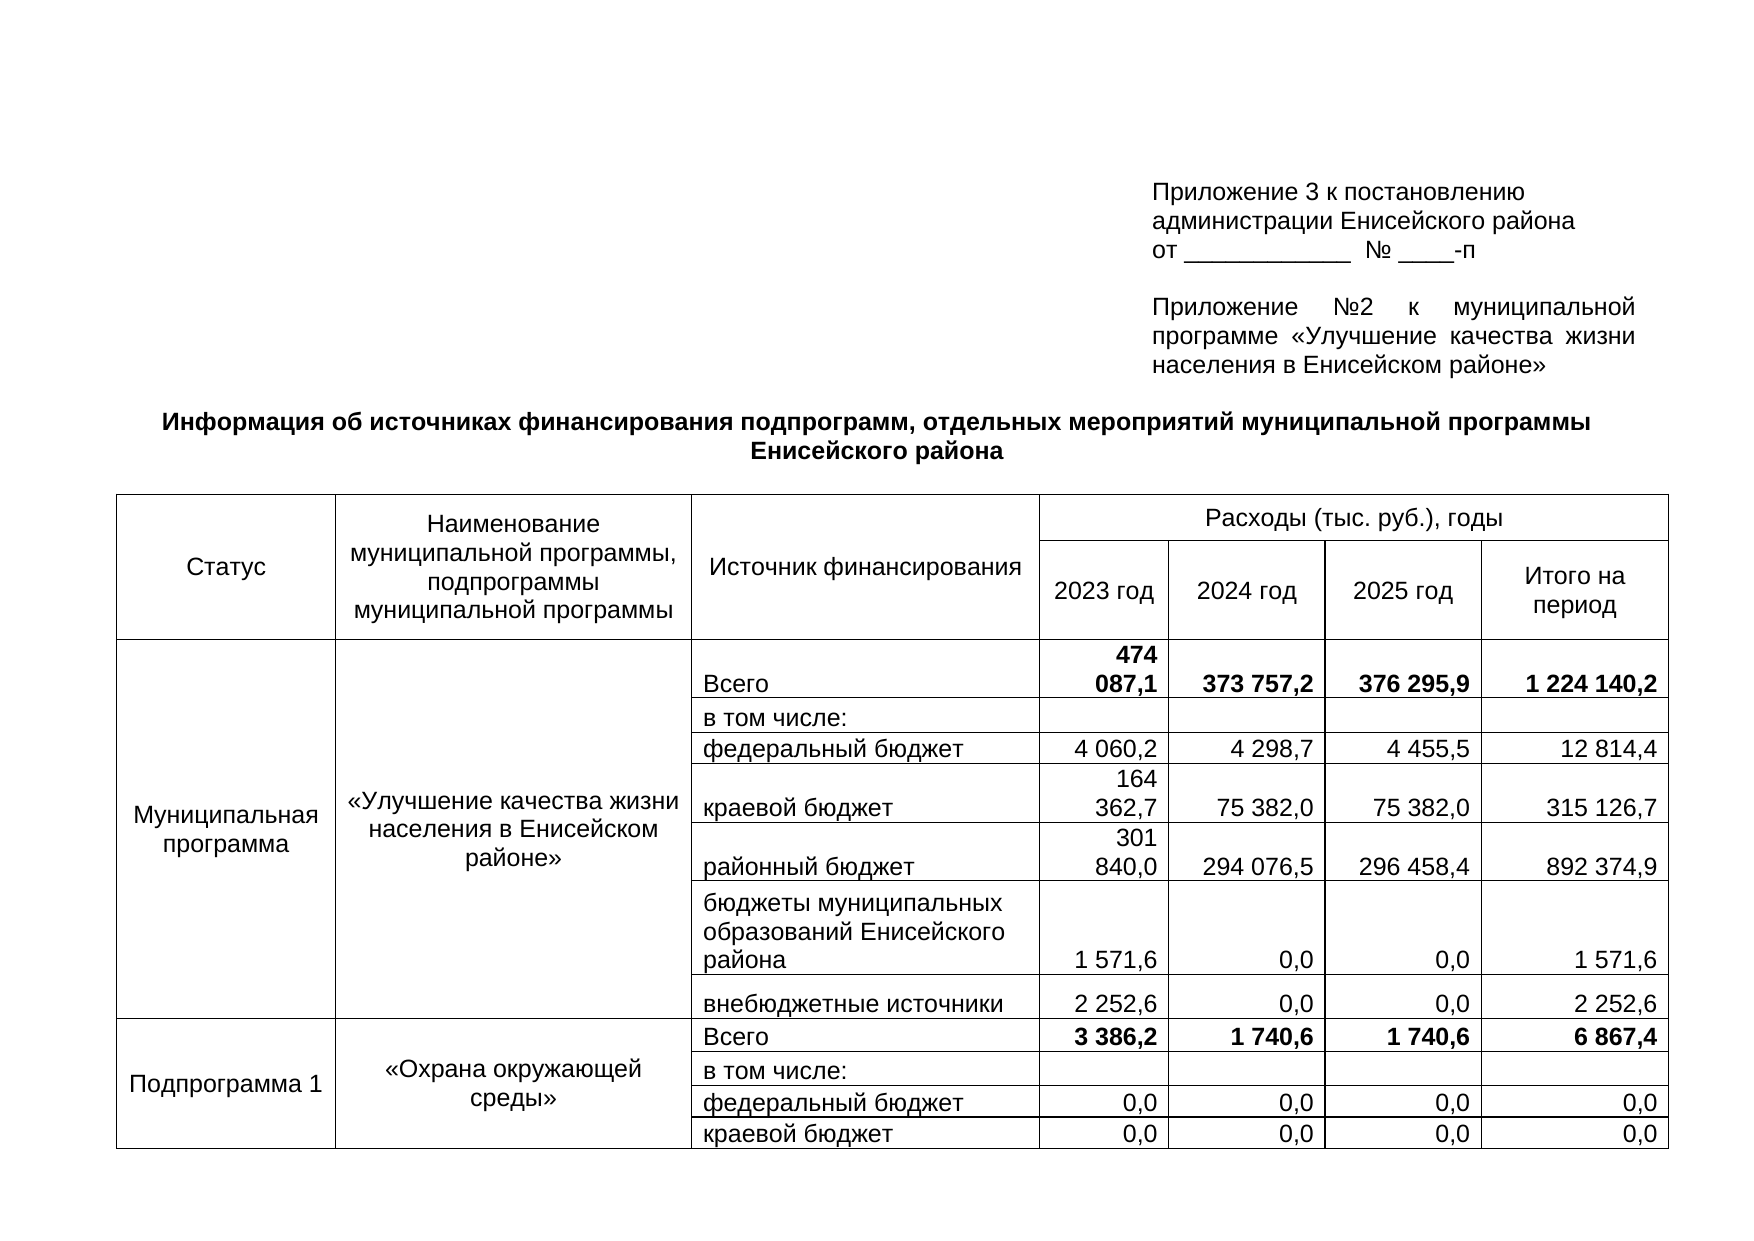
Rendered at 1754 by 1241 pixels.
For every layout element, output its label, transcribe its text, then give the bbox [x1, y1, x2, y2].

table_cell 1 224 140,2 [1482, 640, 1668, 697]
table_cell федеральный бюджет [692, 733, 1039, 763]
table_cell 1 571,6 [1040, 881, 1168, 974]
table_cell 301 840,0 [1040, 823, 1168, 880]
table_cell 0,0 [1326, 881, 1481, 974]
table_cell 0,0 [1326, 1118, 1481, 1148]
table_cell 296 458,4 [1326, 823, 1481, 880]
table_cell 0,0 [1169, 1086, 1324, 1116]
table_cell 0,0 [1169, 1118, 1324, 1148]
table_cell 0,0 [1326, 975, 1481, 1018]
table_cell 376 295,9 [1326, 640, 1481, 697]
table_cell [1326, 698, 1481, 732]
table_cell Всего [692, 1019, 1039, 1051]
table_cell в том числе: [692, 698, 1039, 732]
text Информация об источниках финансирования подпрограмм, отдельных мероприятий муниципальной программы Енисейского района [118, 407, 1636, 465]
table_cell [1326, 1052, 1481, 1085]
table_cell [1040, 1052, 1168, 1085]
table_cell 0,0 [1040, 1118, 1168, 1148]
table_cell 315 126,7 [1482, 764, 1668, 822]
text Приложение 3 к постановлению [1152, 177, 1636, 206]
table_cell 294 076,5 [1169, 823, 1324, 880]
table_cell 2 252,6 [1482, 975, 1668, 1018]
table_cell «Улучшение качества жизни населения в Енисейском районе» [336, 640, 691, 1018]
table_cell бюджеты муниципальных образований Енисейского района [692, 881, 1039, 974]
table_cell [1169, 1052, 1324, 1085]
table_cell 0,0 [1169, 975, 1324, 1018]
table_cell 164 362,7 [1040, 764, 1168, 822]
table_cell федеральный бюджет [692, 1086, 1039, 1116]
text администрации Енисейского района [723, 206, 1636, 235]
text Приложение №2 к муниципальной программе «Улучшение качества жизни населения в Енисейском районе» [1152, 292, 1636, 378]
table_cell в том числе: [692, 1052, 1039, 1085]
table_cell 6 867,4 [1482, 1019, 1668, 1051]
table_cell 892 374,9 [1482, 823, 1668, 880]
table_cell внебюджетные источники [692, 975, 1039, 1018]
table_cell Муниципальная программа [117, 640, 335, 1018]
table_cell «Охрана окружающей среды» [336, 1019, 691, 1148]
table_cell 0,0 [1169, 881, 1324, 974]
table_cell 2025 год [1326, 541, 1481, 639]
table_cell 0,0 [1482, 1118, 1668, 1148]
table_cell 1 571,6 [1482, 881, 1668, 974]
table_cell 0,0 [1326, 1086, 1481, 1116]
table_cell [1482, 698, 1668, 732]
table_cell 1 740,6 [1326, 1019, 1481, 1051]
table_cell краевой бюджет [692, 764, 1039, 822]
table_cell 0,0 [1482, 1086, 1668, 1116]
table_header Источник финансирования [692, 495, 1039, 639]
table_cell 12 814,4 [1482, 733, 1668, 763]
table_cell районный бюджет [692, 823, 1039, 880]
table_cell Всего [692, 640, 1039, 697]
table_cell Итого на период [1482, 541, 1668, 639]
table_cell 4 455,5 [1326, 733, 1481, 763]
table_cell краевой бюджет [692, 1118, 1039, 1148]
table_header Статус [117, 495, 335, 639]
table_header Наименование муниципальной программы, подпрограммы муниципальной программы [336, 495, 691, 639]
text от ____________ № ____-п [723, 235, 1636, 263]
table_header Расходы (тыс. руб.), годы [1040, 495, 1668, 540]
table_cell 4 298,7 [1169, 733, 1324, 763]
table_cell 75 382,0 [1326, 764, 1481, 822]
table_cell [1482, 1052, 1668, 1085]
table_cell 2 252,6 [1040, 975, 1168, 1018]
table_cell 474 087,1 [1040, 640, 1168, 697]
table_cell 2024 год [1169, 541, 1324, 639]
table_cell 4 060,2 [1040, 733, 1168, 763]
table_cell 373 757,2 [1169, 640, 1324, 697]
table_cell [1040, 698, 1168, 732]
table_cell 1 740,6 [1169, 1019, 1324, 1051]
table_cell 0,0 [1040, 1086, 1168, 1116]
table_cell 75 382,0 [1169, 764, 1324, 822]
table_cell 3 386,2 [1040, 1019, 1168, 1051]
table_cell Подпрограмма 1 [117, 1019, 335, 1148]
table_cell 2023 год [1040, 541, 1168, 639]
table_cell [1169, 698, 1324, 732]
